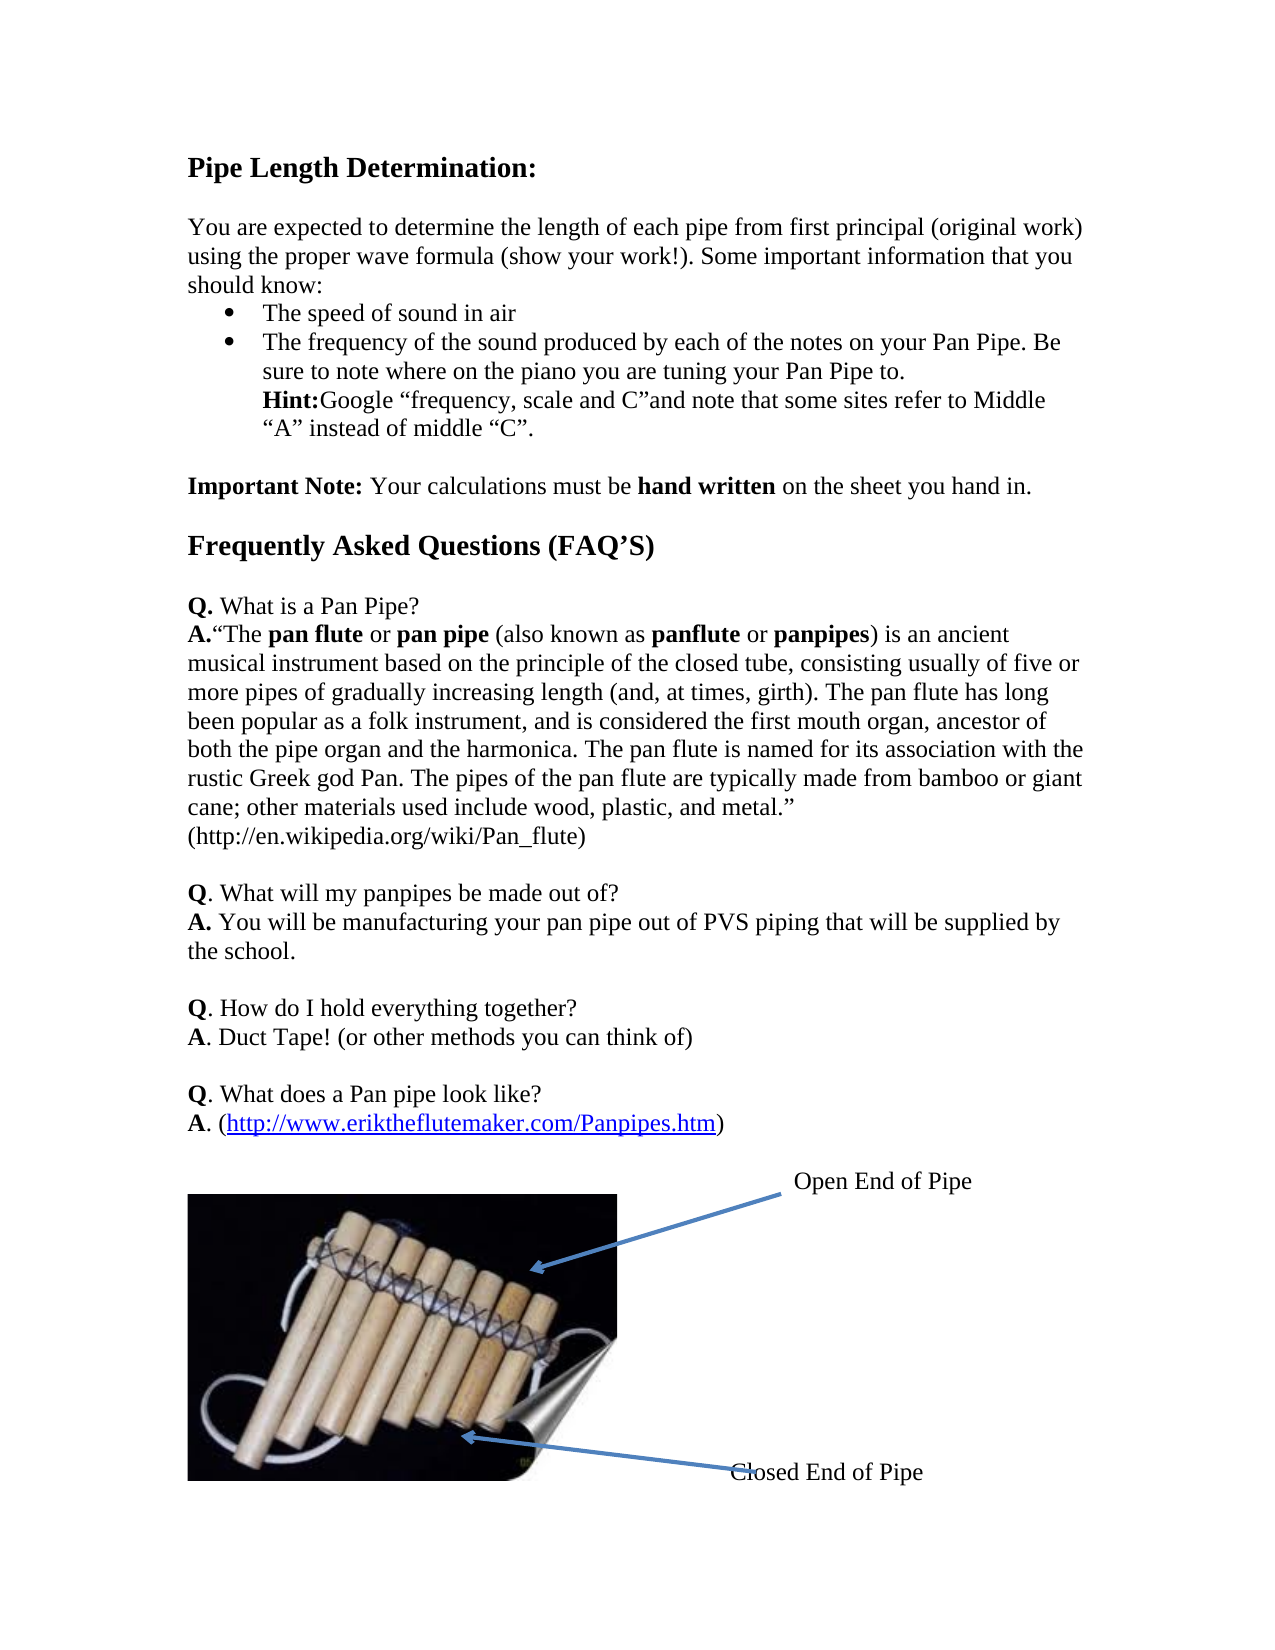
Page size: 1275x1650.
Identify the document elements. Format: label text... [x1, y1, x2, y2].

text Q. What does a Pan pipe look like? [187, 1079, 1087, 1108]
text Q. How do I hold everything together? [187, 993, 1087, 1022]
picture [187, 1194, 618, 1481]
text A. Duct Tape! (or other methods you can think of) [187, 1022, 1087, 1051]
text A. You will be manufacturing your pan pipe out of PVS piping that will be supplied by the school. [187, 907, 1087, 964]
text (http://en.wikipedia.org/wiki/Pan_flute) [187, 821, 1087, 849]
text Important Note: Your calculations must be hand written on the sheet you hand in. [187, 471, 1087, 500]
text Hint:Google “frequency, scale and C”and note that some sites refer to Middle “A” instead of middle “C”. [262, 385, 1087, 442]
text A. (http://www.eriktheflutemaker.com/Panpipes.htm) [187, 1108, 1087, 1137]
text You are expected to determine the length of each pipe from first principal (original work) using the proper wave formula (show your work!). Some important information that you should know: [187, 212, 1087, 298]
text Q. What is a Pan Pipe? [187, 591, 1087, 619]
text A.“The pan flute or pan pipe (also known as panflute or panpipes) is an ancient musical instrument based on the principle of the closed tube, consisting usually of five or more pipes of gradually increasing length (and, at times, girth). The pan flute has long been popular as a folk instrument, and is considered the first mouth organ, ancestor of both the pipe organ and the harmonica. The pan flute is named for its association with the rustic Greek god Pan. The pipes of the pan flute are typically made from bamboo or giant cane; other materials used include wood, plastic, and metal.” [187, 619, 1087, 821]
list The frequency of the sound produced by each of the notes on your Pan Pipe. Be sure to note where on the piano you are tuning your Pan Pipe to. [225, 327, 1087, 385]
text Frequently Asked Questions (FAQ’S) [187, 528, 1087, 562]
text Pipe Length Determination: [187, 150, 1087, 183]
text Open End of Pipe [187, 1166, 1087, 1194]
list The speed of sound in air [225, 298, 1087, 327]
text Q. What will my panpipes be made out of? [187, 878, 1087, 907]
